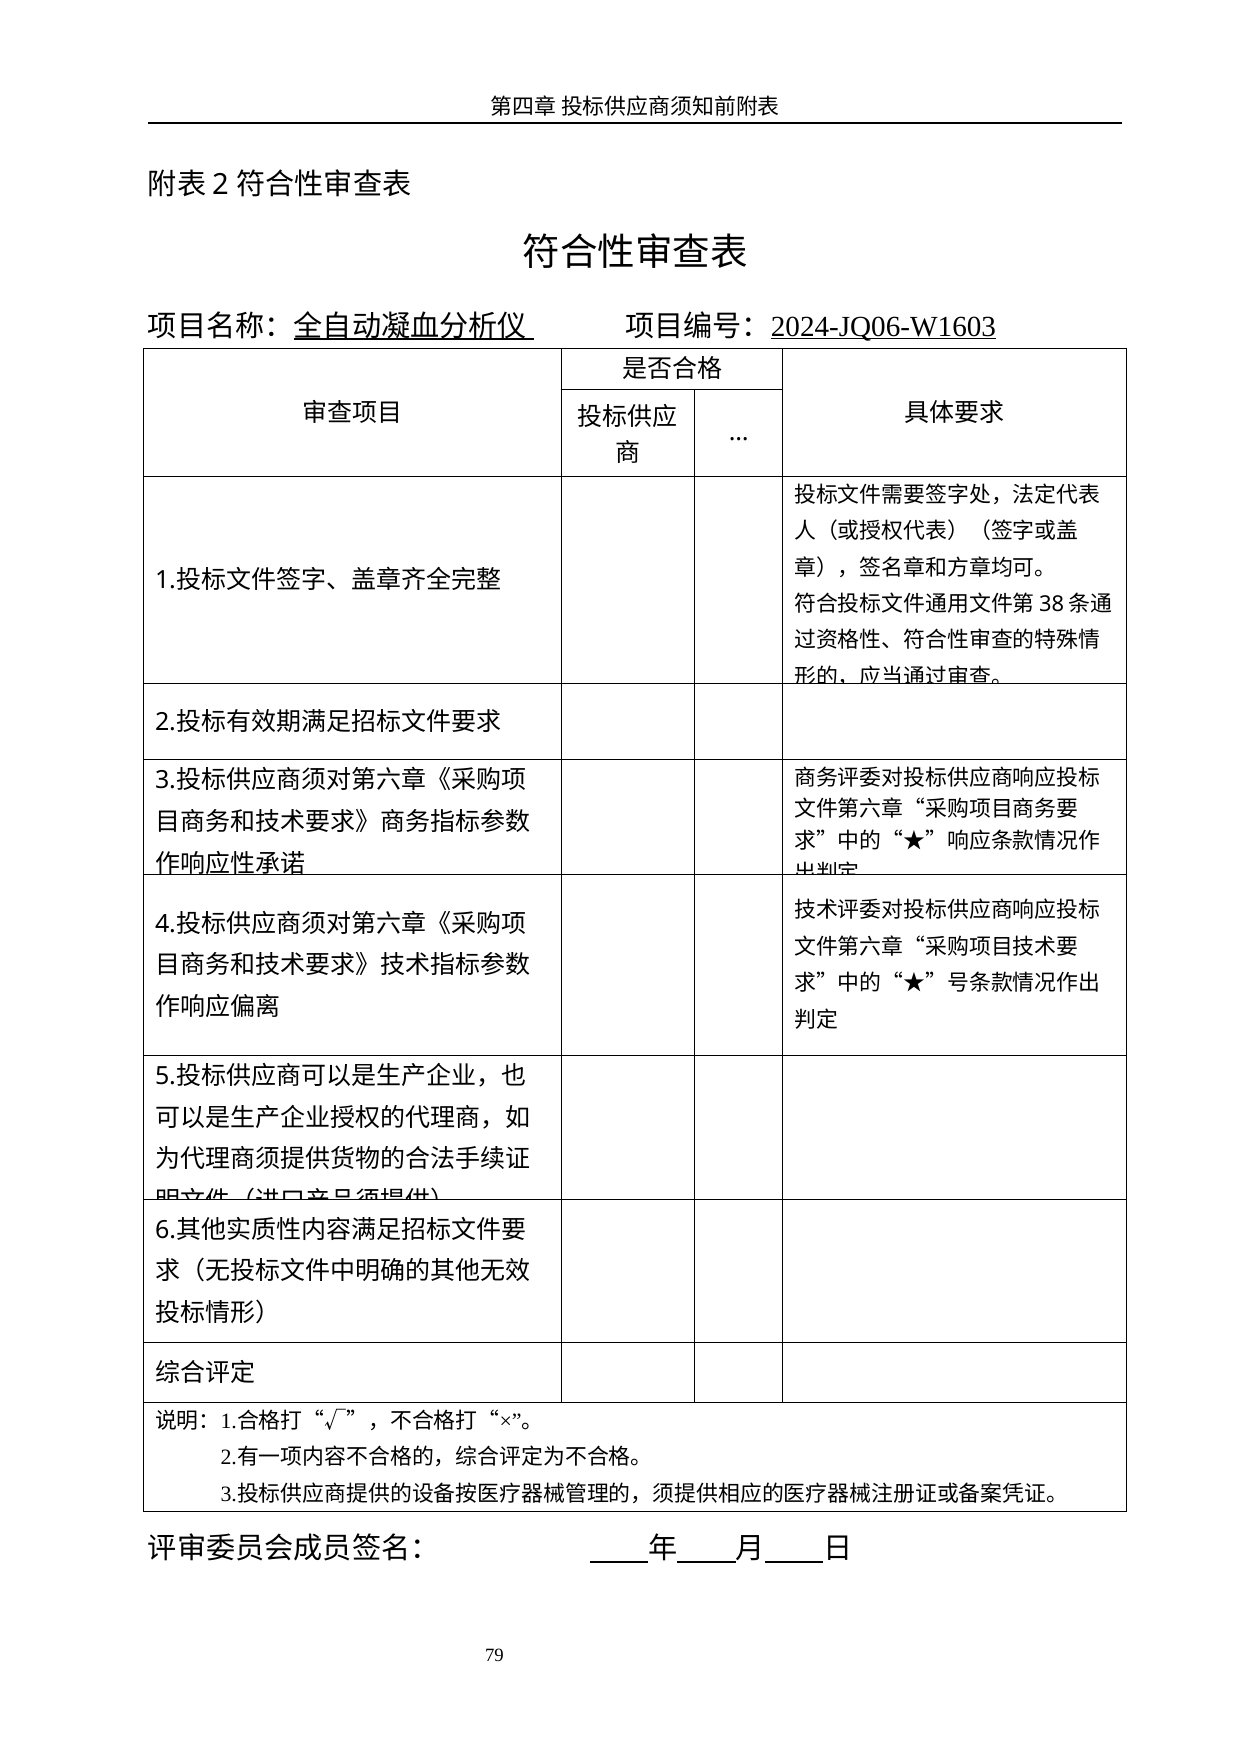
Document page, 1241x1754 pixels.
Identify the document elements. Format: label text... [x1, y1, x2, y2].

table_cell [783, 1200, 1126, 1342]
table_cell [695, 1056, 782, 1198]
table_cell 商务评委对投标供应商响应投标文件第六章“采购项目商务要求”中的“★”响应条款情况作出判定 [783, 760, 1126, 874]
table_cell [695, 1343, 782, 1402]
table_cell [783, 684, 1126, 759]
table_cell [783, 1343, 1126, 1402]
table_cell 综合评定 [144, 1343, 561, 1402]
table_header 是否合格 [562, 349, 782, 389]
text 项目名称：全自动凝血分析仪 项目编号：2024-JQ06-W1603 [148, 289, 1122, 348]
table_cell [562, 684, 694, 759]
table_cell [695, 760, 782, 874]
table_cell [562, 477, 694, 683]
table_cell 2.投标有效期满足招标文件要求 [144, 684, 561, 759]
table_cell [562, 760, 694, 874]
table_cell [695, 1200, 782, 1342]
table_cell … [695, 390, 782, 476]
table_cell [562, 1343, 694, 1402]
table_cell 说明：1.合格打“√”，不合格打“×”。 2.有一项内容不合格的，综合评定为不合格。 3.投标供应商提供的设备按医疗器械管理的，须提供相应的医疗器械注册证或备案凭证。 [144, 1403, 1126, 1511]
table_cell 投标供应商 [562, 390, 694, 476]
text 符合性审查表 [148, 218, 1122, 277]
table_cell 3.投标供应商须对第六章《采购项目商务和技术要求》商务指标参数作响应性承诺 [144, 760, 561, 874]
table_cell 4.投标供应商须对第六章《采购项目商务和技术要求》技术指标参数作响应偏离 [144, 875, 561, 1054]
table_cell 投标文件需要签字处，法定代表人（或授权代表）（签字或盖章），签名章和方章均可。 符合投标文件通用文件第38条通过资格性、符合性审查的特殊情形的，应当通过审查。 [783, 477, 1126, 683]
subtitle 附表2 符合性审查表 [148, 148, 1122, 206]
table_cell 1.投标文件签字、盖章齐全完整 [144, 477, 561, 683]
table_header 具体要求 [783, 349, 1126, 476]
table_cell 技术评委对投标供应商响应投标文件第六章“采购项目技术要求”中的“★”号条款情况作出判定 [783, 875, 1126, 1054]
table_cell [562, 1056, 694, 1198]
table_cell [695, 875, 782, 1054]
table_cell 6.其他实质性内容满足招标文件要求（无投标文件中明确的其他无效投标情形） [144, 1200, 561, 1342]
table_cell [562, 875, 694, 1054]
text 评审委员会成员签名： 年 月 日 [148, 1512, 1122, 1570]
table_cell [695, 477, 782, 683]
table_header 审查项目 [144, 349, 561, 476]
table_cell [695, 684, 782, 759]
table_cell [783, 1056, 1126, 1198]
table_cell [562, 1200, 694, 1342]
table_cell 5.投标供应商可以是生产企业，也可以是生产企业授权的代理商，如为代理商须提供货物的合法手续证明文件（进口产品须提供） [144, 1056, 561, 1198]
